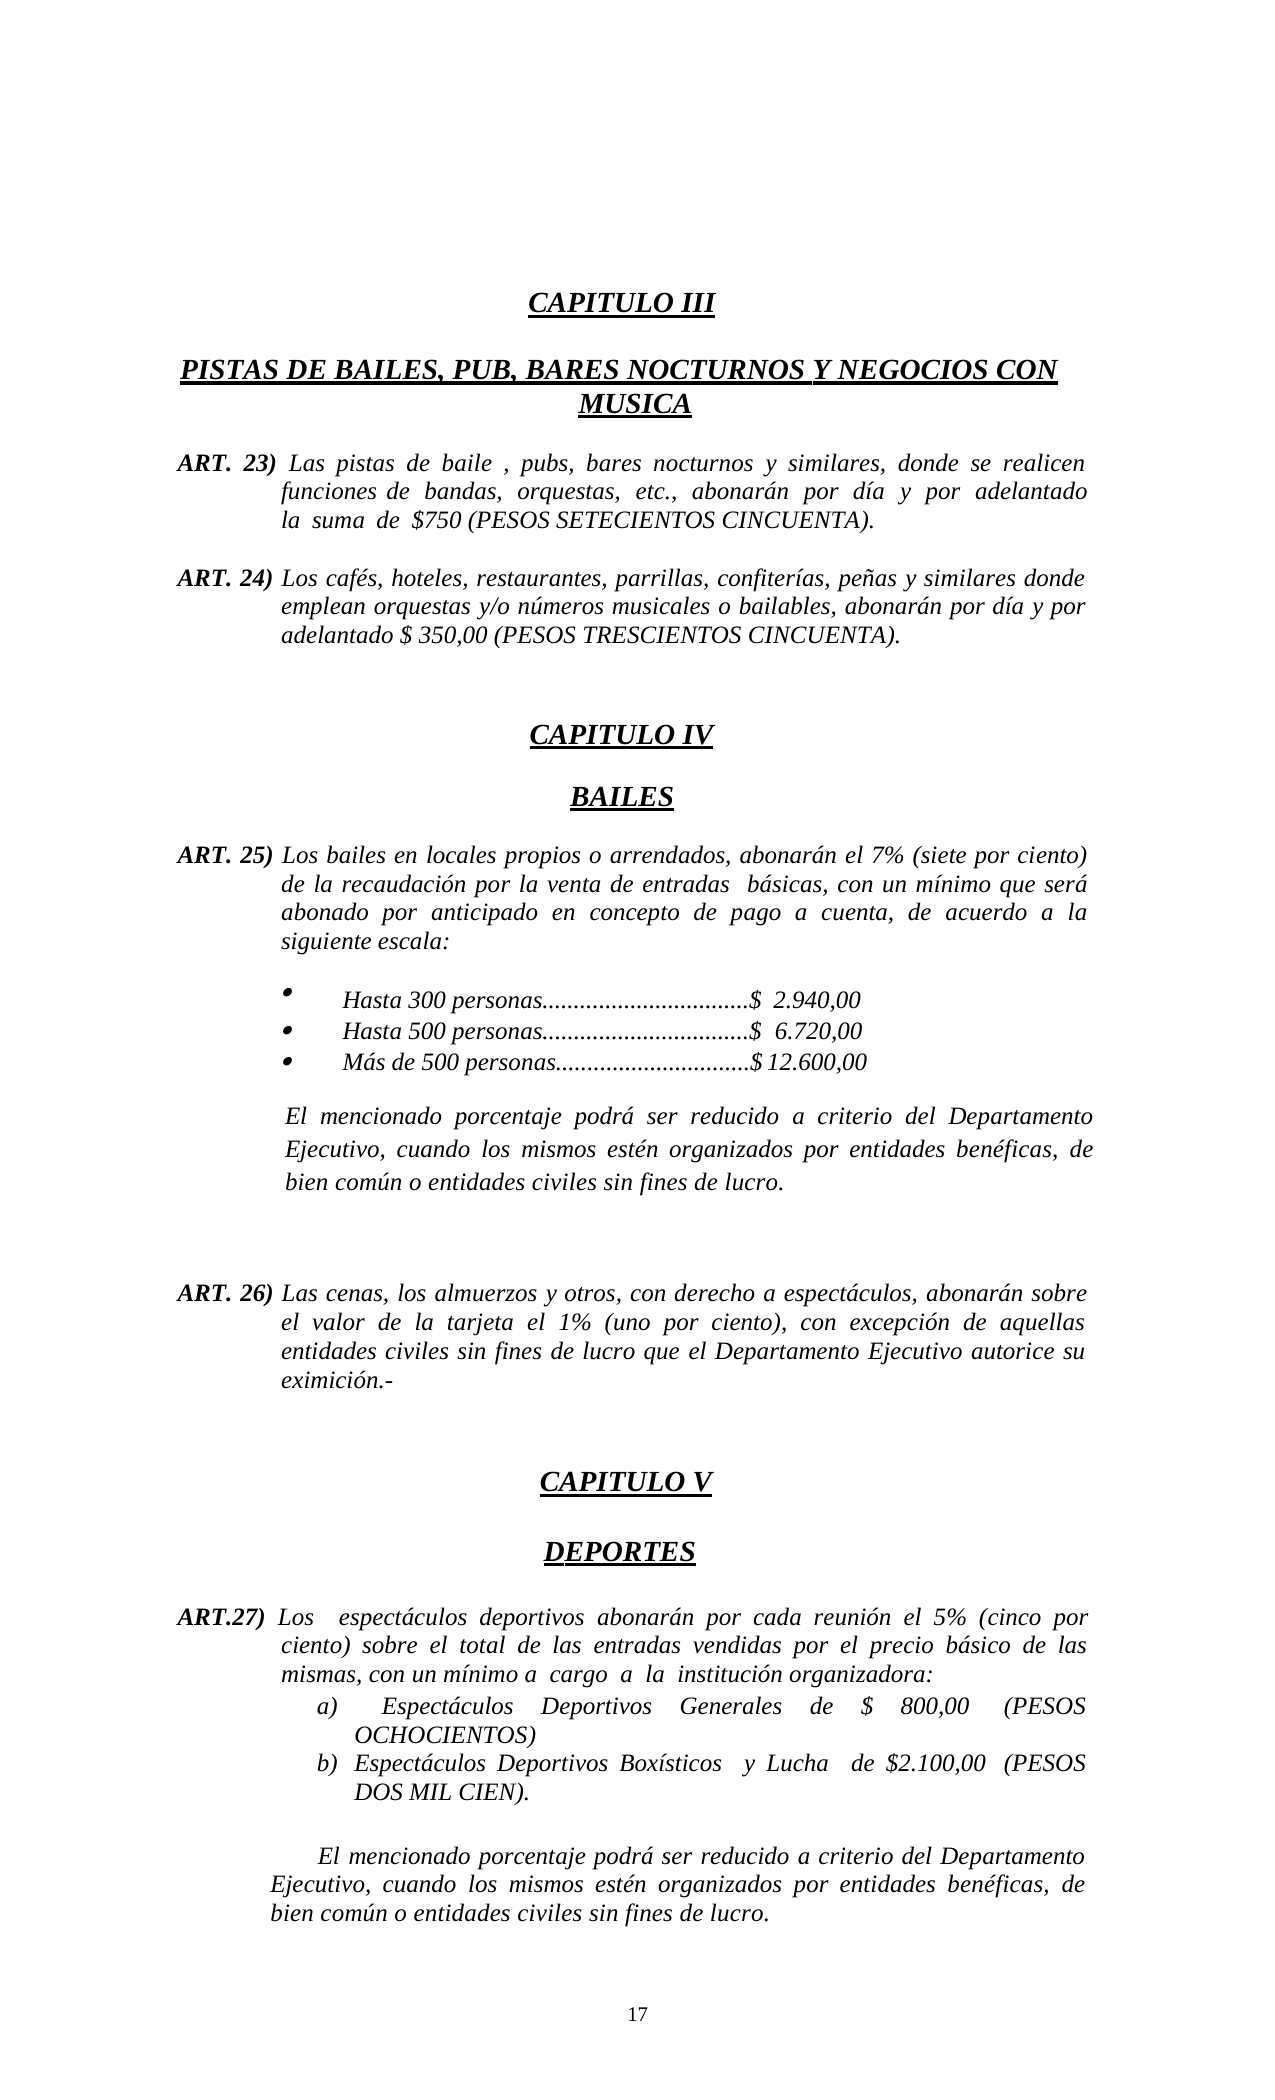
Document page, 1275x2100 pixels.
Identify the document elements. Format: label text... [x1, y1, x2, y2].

list Espectáculos Deportivos Generales de $ 800,00 (PESOS OCHOCIENTOS) [317, 1691, 1088, 1748]
table_cell  [277, 1047, 317, 1086]
table_header Hasta 300 personas.................................$ [317, 978, 767, 1017]
text El mencionado porcentaje podrá ser reducido a criterio del Departamento Ejecutivo, cuando los mismos estén organizados por entidades benéficas, de bien común o entidades civiles sin fines de lucro. [285, 1101, 1096, 1196]
text ART. 25) Los bailes en locales propios o arrendados, abonarán el 7% (siete por ciento) de la recaudación por la venta de entradas básicas, con un mínimo que será abonado por anticipado en concepto de pago a cuenta, de acuerdo a la siguiente escala: [177, 841, 1088, 955]
table_cell 12.600,00 [767, 1047, 870, 1086]
text DEPORTES [536, 1534, 706, 1567]
table_cell Hasta 500 personas.................................$ [317, 1017, 767, 1047]
text CAPITULO V [536, 1464, 718, 1498]
text BAILES [565, 779, 681, 812]
text El mencionado porcentaje podrá ser reducido a criterio del Departamento Ejecutivo, cuando los mismos estén organizados por entidades benéficas, de bien común o entidades civiles sin fines de lucro. [196, 1841, 1088, 1927]
text ART. 24) Los cafés, hoteles, restaurantes, parrillas, confiterías, peñas y similares donde emplean orquestas y/o números musicales o bailables, abonarán por día y por adelantado $ 350,00 (PESOS TRESCIENTOS CINCUENTA). [177, 563, 1088, 649]
text PISTAS DE BAILES, PUB, BARES NOCTURNOS Y NEGOCIOS CON MUSICA [180, 353, 1086, 420]
table_cell  [277, 1017, 317, 1047]
text ART.27) Los espectáculos deportivos abonarán por cada reunión el 5% (cinco por ciento) sobre el total de las entradas vendidas por el precio básico de las mismas, con un mínimo a cargo a la institución organizadora: [177, 1602, 1088, 1688]
table_header 2.940,00 [767, 978, 870, 1017]
list Espectáculos Deportivos Boxísticos y Lucha de $2.100,00 (PESOS DOS MIL CIEN). [317, 1748, 1088, 1806]
text CAPITULO III [521, 285, 725, 318]
table_cell 6.720,00 [767, 1017, 870, 1047]
text ART. 26) Las cenas, los almuerzos y otros, con derecho a espectáculos, abonarán sobre el valor de la tarjeta el 1% (uno por ciento), con excepción de aquellas entidades civiles sin fines de lucro que el Departamento Ejecutivo autorice su eximición.- [177, 1278, 1087, 1393]
text ART. 23) Las pistas de baile , pubs, bares nocturnos y similares, donde se realicen funciones de bandas, orquestas, etc., abonarán por día y por adelantado la suma de $750 (PESOS SETECIENTOS CINCUENTA). [177, 448, 1087, 534]
table_header  [277, 978, 317, 1017]
table_cell Más de 500 personas...............................$ [317, 1047, 767, 1086]
text CAPITULO IV [521, 717, 724, 749]
